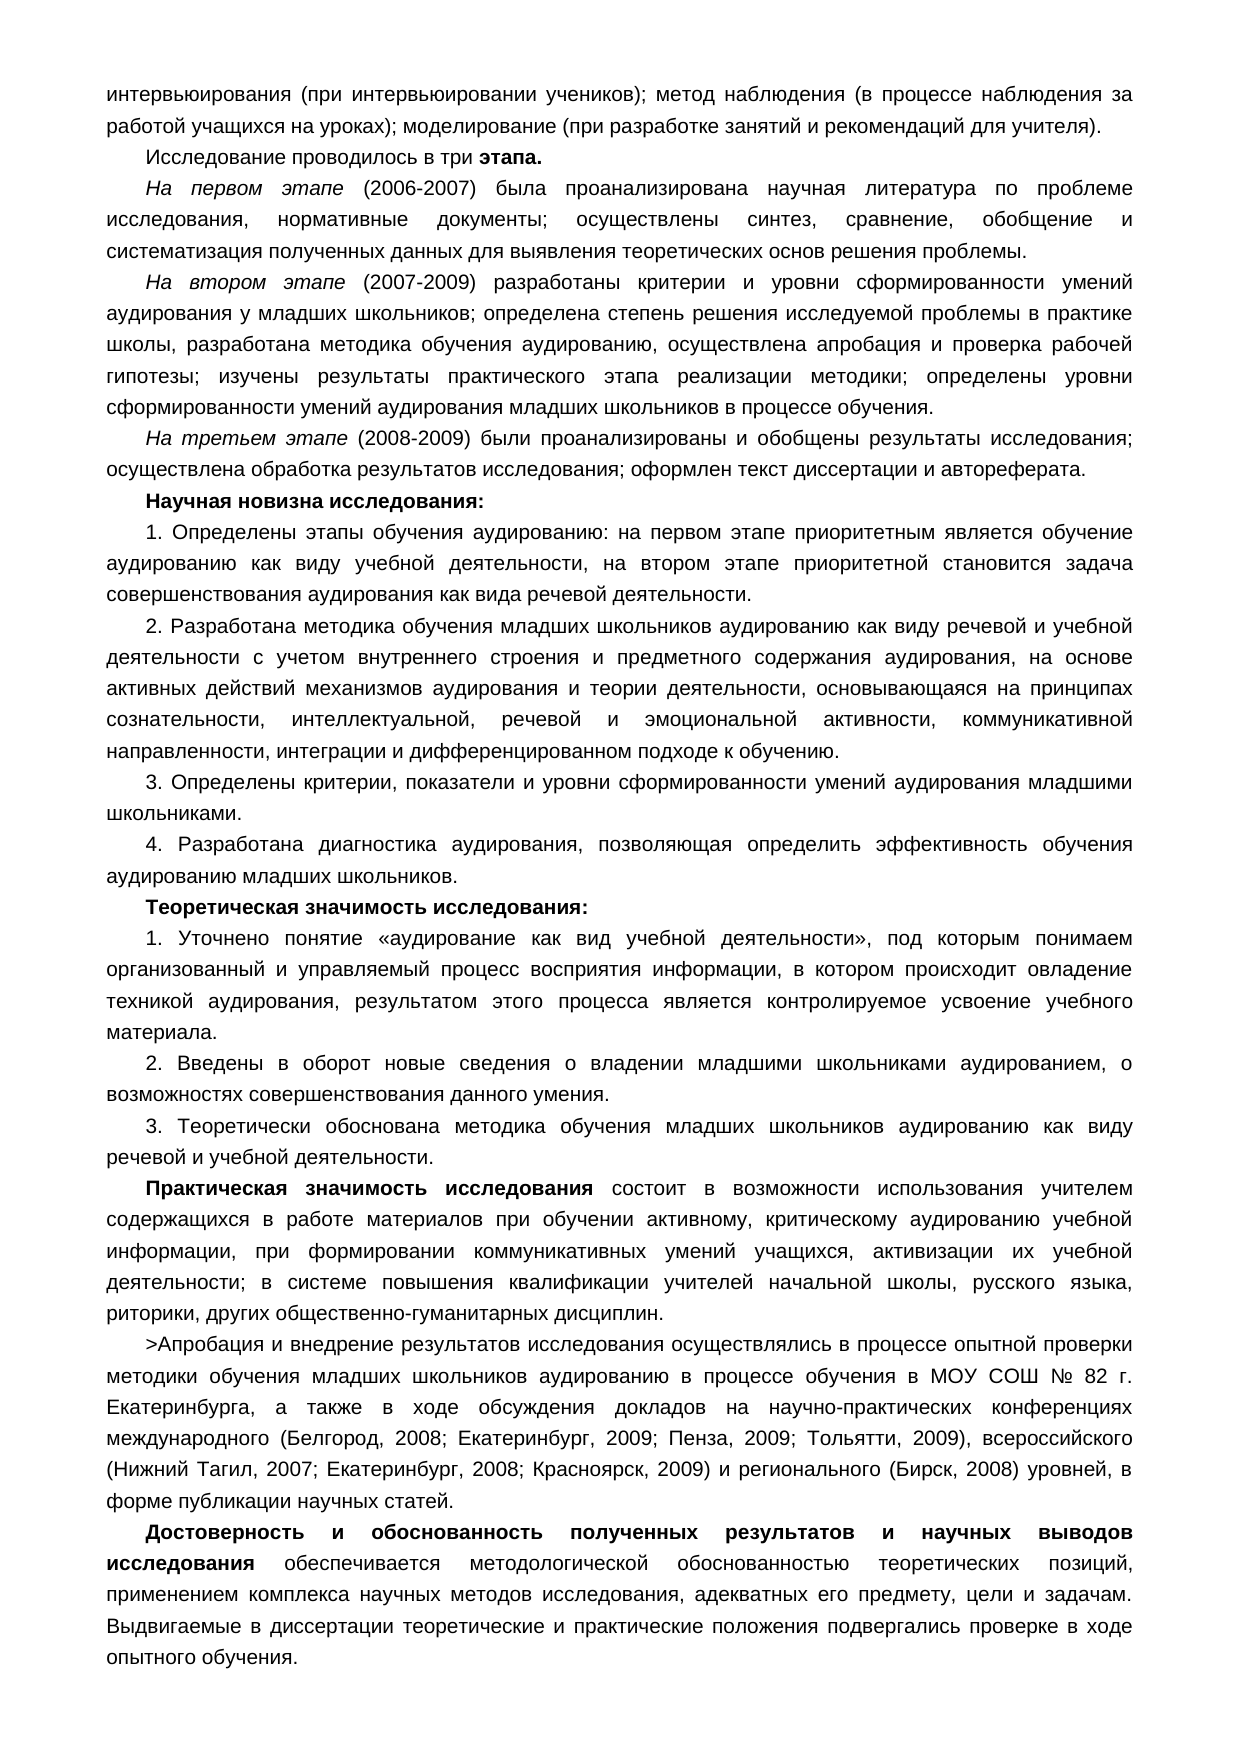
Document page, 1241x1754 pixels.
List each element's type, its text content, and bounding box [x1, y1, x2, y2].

text 4. Разработана диагностика аудирования, позволяющая определить эффективность обучения аудированию младших школьников. [106, 825, 1134, 887]
text Исследование проводилось в три этапа. [106, 137, 1134, 169]
text 1. Уточнено понятие «аудирование как вид учебной деятельности», под которым понимаем организованный и управляемый процесс восприятия информации, в котором происходит овладение техникой аудирования, результатом этого процесса является контролируемое усвоение учебного материала. [106, 919, 1134, 1044]
text На третьем этапе (2008-2009) были проанализированы и обобщены результаты исследования; осуществлена обработка результатов исследования; оформлен текст диссертации и автореферата. [106, 419, 1134, 481]
text Теоретическая значимость исследования: [106, 887, 1134, 919]
text 2. Введены в оборот новые сведения о владении младшими школьниками аудированием, о возможностях совершенствования данного умения. [106, 1044, 1134, 1106]
text Практическая значимость исследования состоит в возможности использования учителем содержащихся в работе материалов при обучении активному, критическому аудированию учебной информации, при формировании коммуникативных умений учащихся, активизации их учебной деятельности; в системе повышения квалификации учителей начальной школы, русского языка, риторики, других общественно-гуманитарных дисциплин. [106, 1169, 1134, 1325]
text Достоверность и обоснованность полученных результатов и научных выводов исследования обеспечивается методологической обоснованностью теоретических позиций, применением комплекса научных методов исследования, адекватных его предмету, цели и задачам. Выдвигаемые в диссертации теоретические и практические положения подвергались проверке в ходе опытного обучения. [106, 1512, 1134, 1669]
text 1. Определены этапы обучения аудированию: на первом этапе приоритетным является обучение аудированию как виду учебной деятельности, на втором этапе приоритетной становится задача совершенствования аудирования как вида речевой деятельности. [106, 512, 1134, 606]
text >Апробация и внедрение результатов исследования осуществлялись в процессе опытной проверки методики обучения младших школьников аудированию в процессе обучения в МОУ СОШ № 82 г. Екатеринбурга, а также в ходе обсуждения докладов на научно-практических конференциях международного (Белгород, 2008; Екатеринбург, 2009; Пенза, 2009; Тольятти, 2009), всероссийского (Нижний Тагил, 2007; Екатеринбург, 2008; Красноярск, 2009) и регионального (Бирск, 2008) уровней, в форме публикации научных статей. [106, 1325, 1134, 1512]
text 3. Определены критерии, показатели и уровни сформированности умений аудирования младшими школьниками. [106, 762, 1134, 825]
text 3. Теоретически обоснована методика обучения младших школьников аудированию как виду речевой и учебной деятельности. [106, 1106, 1134, 1169]
text На первом этапе (2006-2007) была проанализирована научная литература по проблеме исследования, нормативные документы; осуществлены синтез, сравнение, обобщение и систематизация полученных данных для выявления теоретических основ решения проблемы. [106, 169, 1134, 262]
text На втором этапе (2007-2009) разработаны критерии и уровни сформированности умений аудирования у младших школьников; определена степень решения исследуемой проблемы в практике школы, разработана методика обучения аудированию, осуществлена апробация и проверка рабочей гипотезы; изучены результаты практического этапа реализации методики; определены уровни сформированности умений аудирования младших школьников в процессе обучения. [106, 262, 1134, 419]
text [106, 75, 1134, 137]
text 2. Разработана методика обучения младших школьников аудированию как виду речевой и учебной деятельности с учетом внутреннего строения и предметного содержания аудирования, на основе активных действий механизмов аудирования и теории деятельности, основывающаяся на принципах сознательности, интеллектуальной, речевой и эмоциональной активности, коммуникативной направленности, интеграции и дифференцированном подходе к обучению. [106, 606, 1134, 762]
text Научная новизна исследования: [106, 481, 1134, 512]
